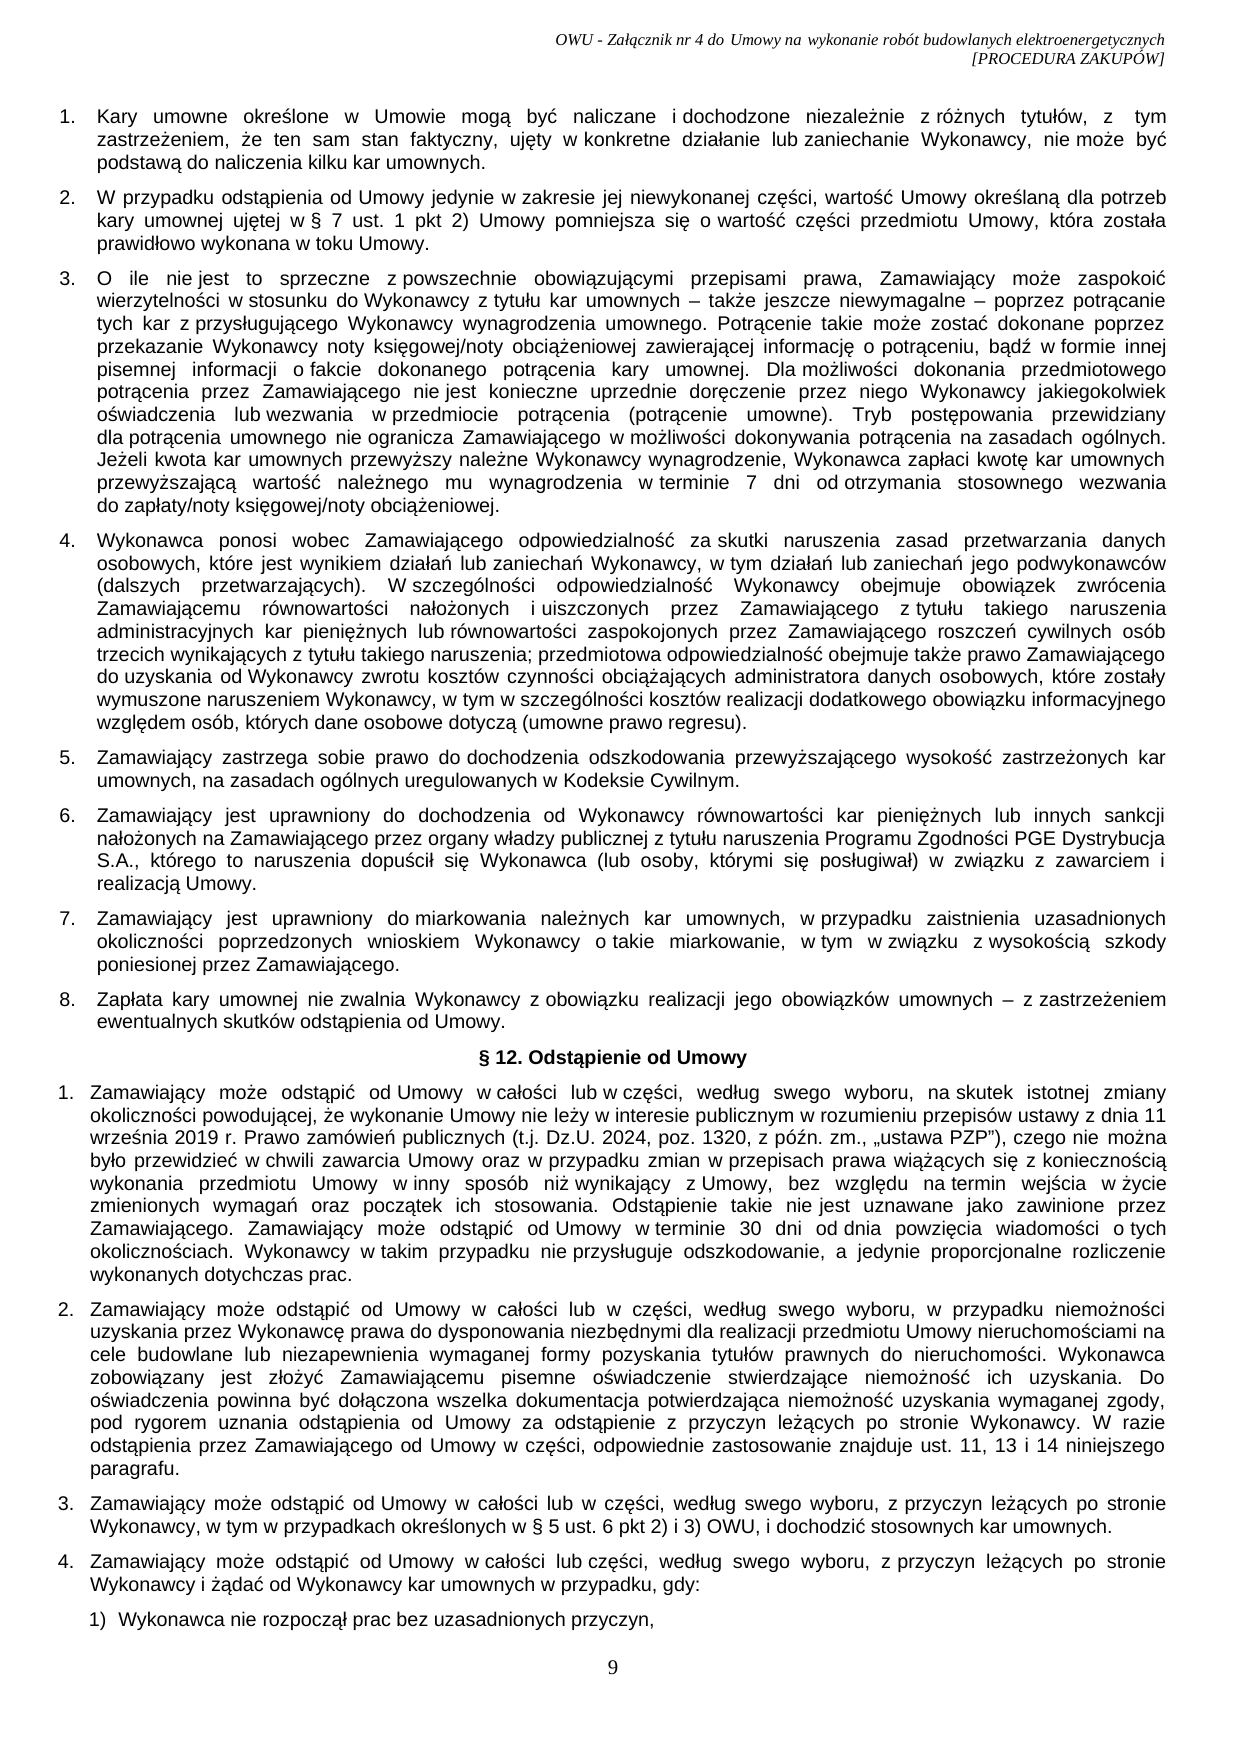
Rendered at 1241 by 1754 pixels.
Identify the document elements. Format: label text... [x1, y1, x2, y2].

list Wykonawca nie rozpoczął prac bez uzasadnionych przyczyn, [89, 1608, 1167, 1630]
text § 12. Odstąpienie od Umowy [59, 1046, 1167, 1068]
list Kary umowne określone w Umowie mogą być naliczane i dochodzone niezależnie z różnych tytułów, z tym zastrzeżeniem, że ten sam stan faktyczny, ujęty w konkretne działanie lub zaniechanie Wykonawcy, nie może być podstawą do naliczenia kilku kar umownych. [59, 105, 1167, 173]
list Zamawiający może odstąpić od Umowy w całości lub w części, według swego wyboru, z przyczyn leżących po stronie Wykonawcy, w tym w przypadkach określonych w § 5 ust. 6 pkt 2) i 3) OWU, i dochodzić stosownych kar umownych. [58, 1492, 1167, 1537]
list Zamawiający może odstąpić od Umowy w całości lub części, według swego wyboru, z przyczyn leżących po stronie Wykonawcy i żądać od Wykonawcy kar umownych w przypadku, gdy: [58, 1550, 1167, 1595]
list O ile nie jest to sprzeczne z powszechnie obowiązującymi przepisami prawa, Zamawiający może zaspokoić wierzytelności w stosunku do Wykonawcy z tytułu kar umownych – także jeszcze niewymagalne – poprzez potrącanie tych kar z przysługującego Wykonawcy wynagrodzenia umownego. Potrącenie takie może zostać dokonane poprzez przekazanie Wykonawcy noty księgowej/noty obciążeniowej zawierającej informację o potrąceniu, bądź w formie innej pisemnej informacji o fakcie dokonanego potrącenia kary umownej. Dla możliwości dokonania przedmiotowego potrącenia przez Zamawiającego nie jest konieczne uprzednie doręczenie przez niego Wykonawcy jakiegokolwiek oświadczenia lub wezwania w przedmiocie potrącenia (potrącenie umowne). Tryb postępowania przewidziany dla potrącenia umownego nie ogranicza Zamawiającego w możliwości dokonywania potrącenia na zasadach ogólnych. Jeżeli kwota kar umownych przewyższy należne Wykonawcy wynagrodzenie, Wykonawca zapłaci kwotę kar umownych przewyższającą wartość należnego mu wynagrodzenia w terminie 7 dni od otrzymania stosownego wezwania do zapłaty/noty księgowej/noty obciążeniowej. [59, 267, 1167, 516]
list Zamawiający może odstąpić od Umowy w całości lub w części, według swego wyboru, w przypadku niemożności uzyskania przez Wykonawcę prawa do dysponowania niezbędnymi dla realizacji przedmiotu Umowy nieruchomościami na cele budowlane lub niezapewnienia wymaganej formy pozyskania tytułów prawnych do nieruchomości. Wykonawca zobowiązany jest złożyć Zamawiającemu pisemne oświadczenie stwierdzające niemożność ich uzyskania. Do oświadczenia powinna być dołączona wszelka dokumentacja potwierdzająca niemożność uzyskania wymaganej zgody, pod rygorem uznania odstąpienia od Umowy za odstąpienie z przyczyn leżących po stronie Wykonawcy. W razie odstąpienia przez Zamawiającego od Umowy w części, odpowiednie zastosowanie znajduje ust. 11, 13 i 14 niniejszego paragrafu. [58, 1298, 1167, 1479]
list Wykonawca ponosi wobec Zamawiającego odpowiedzialność za skutki naruszenia zasad przetwarzania danych osobowych, które jest wynikiem działań lub zaniechań Wykonawcy, w tym działań lub zaniechań jego podwykonawców (dalszych przetwarzających). W szczególności odpowiedzialność Wykonawcy obejmuje obowiązek zwrócenia Zamawiającemu równowartości nałożonych i uiszczonych przez Zamawiającego z tytułu takiego naruszenia administracyjnych kar pieniężnych lub równowartości zaspokojonych przez Zamawiającego roszczeń cywilnych osób trzecich wynikających z tytułu takiego naruszenia; przedmiotowa odpowiedzialność obejmuje także prawo Zamawiającego do uzyskania od Wykonawcy zwrotu kosztów czynności obciążających administratora danych osobowych, które zostały wymuszone naruszeniem Wykonawcy, w tym w szczególności kosztów realizacji dodatkowego obowiązku informacyjnego względem osób, których dane osobowe dotyczą (umowne prawo regresu). [59, 529, 1167, 733]
list Zamawiający jest uprawniony do dochodzenia od Wykonawcy równowartości kar pieniężnych lub innych sankcji nałożonych na Zamawiającego przez organy władzy publicznej z tytułu naruszenia Programu Zgodności PGE Dystrybucja S.A., którego to naruszenia dopuścił się Wykonawca (lub osoby, którymi się posługiwał) w związku z zawarciem i realizacją Umowy. [59, 804, 1167, 894]
list W przypadku odstąpienia od Umowy jedynie w zakresie jej niewykonanej części, wartość Umowy określaną dla potrzeb kary umownej ujętej w § 7 ust. 1 pkt 2) Umowy pomniejsza się o wartość części przedmiotu Umowy, która została prawidłowo wykonana w toku Umowy. [59, 186, 1167, 254]
list Zamawiający jest uprawniony do miarkowania należnych kar umownych, w przypadku zaistnienia uzasadnionych okoliczności poprzedzonych wnioskiem Wykonawcy o takie miarkowanie, w tym w związku z wysokością szkody poniesionej przez Zamawiającego. [59, 907, 1167, 975]
list Zamawiający zastrzega sobie prawo do dochodzenia odszkodowania przewyższającego wysokość zastrzeżonych kar umownych, na zasadach ogólnych uregulowanych w Kodeksie Cywilnym. [59, 746, 1167, 791]
list Zamawiający może odstąpić od Umowy w całości lub w części, według swego wyboru, na skutek istotnej zmiany okoliczności powodującej, że wykonanie Umowy nie leży w interesie publicznym w rozumieniu przepisów ustawy z dnia 11 września 2019 r. Prawo zamówień publicznych (t.j. Dz.U. 2024, poz. 1320, z późn. zm., „ustawa PZP”), czego nie można było przewidzieć w chwili zawarcia Umowy oraz w przypadku zmian w przepisach prawa wiążących się z koniecznością wykonania przedmiotu Umowy w inny sposób niż wynikający z Umowy, bez względu na termin wejścia w życie zmienionych wymagań oraz początek ich stosowania. Odstąpienie takie nie jest uznawane jako zawinione przez Zamawiającego. Zamawiający może odstąpić od Umowy w terminie 30 dni od dnia powzięcia wiadomości o tych okolicznościach. Wykonawcy w takim przypadku nie przysługuje odszkodowanie, a jedynie proporcjonalne rozliczenie wykonanych dotychczas prac. [58, 1081, 1167, 1285]
list Zapłata kary umownej nie zwalnia Wykonawcy z obowiązku realizacji jego obowiązków umownych – z zastrzeżeniem ewentualnych skutków odstąpienia od Umowy. [59, 988, 1167, 1033]
